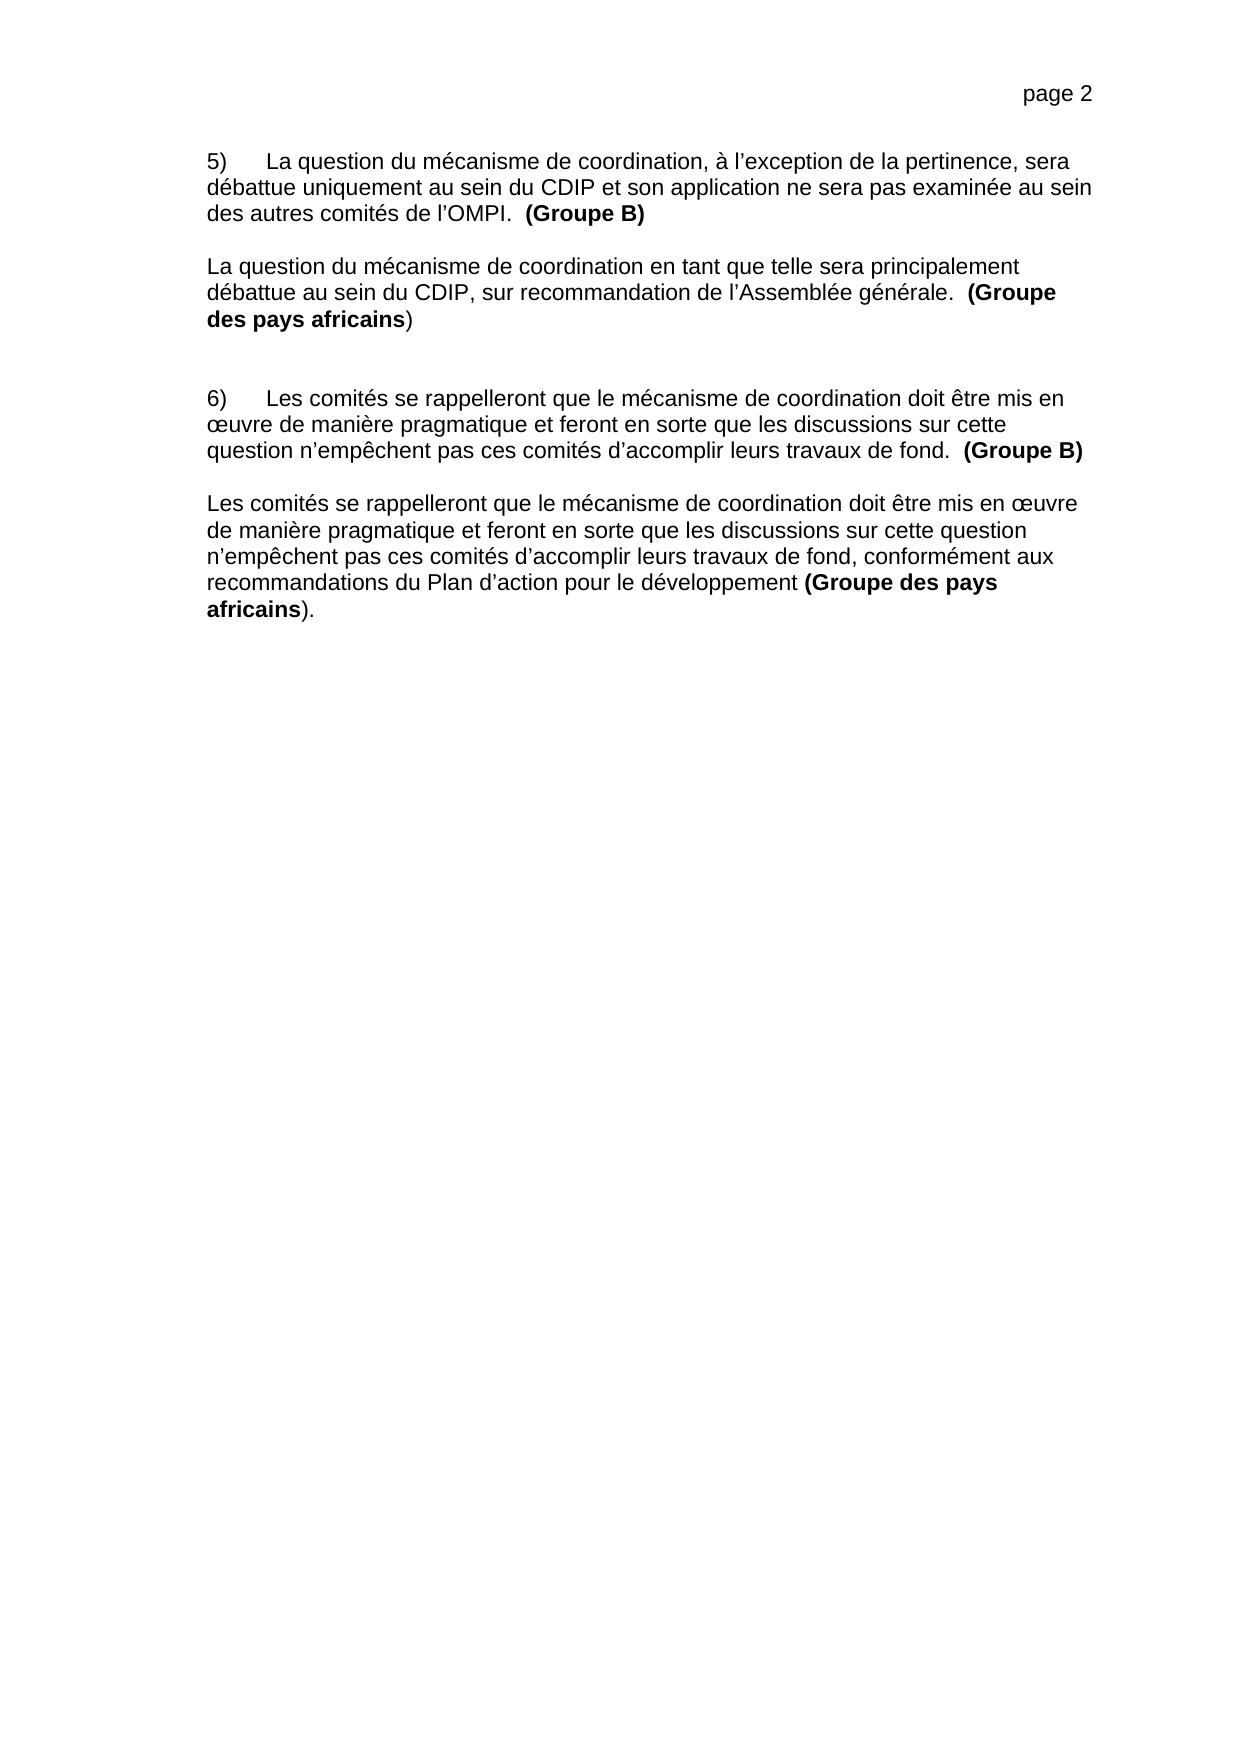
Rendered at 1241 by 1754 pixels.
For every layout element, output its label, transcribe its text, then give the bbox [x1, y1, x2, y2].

text Les comités se rappelleront que le mécanisme de coordination doit être mis en œuvre de manière pragmatique et feront en sorte que les discussions sur cette question n’empêchent pas ces comités d’accomplir leurs travaux de fond, conformément aux recommandations du Plan d’action pour le développement (Groupe des pays africains). [207, 490, 1093, 622]
text La question du mécanisme de coordination en tant que telle sera principalement débattue au sein du CDIP, sur recommandation de l’Assemblée générale. (Groupe des pays africains) [207, 253, 1093, 332]
text 5) La question du mécanisme de coordination, à l’exception de la pertinence, sera débattue uniquement au sein du CDIP et son application ne sera pas examinée au sein des autres comités de l’OMPI. (Groupe B) [207, 148, 1093, 227]
text 6) Les comités se rappelleront que le mécanisme de coordination doit être mis en œuvre de manière pragmatique et feront en sorte que les discussions sur cette question n’empêchent pas ces comités d’accomplir leurs travaux de fond. (Groupe B) [207, 385, 1093, 464]
